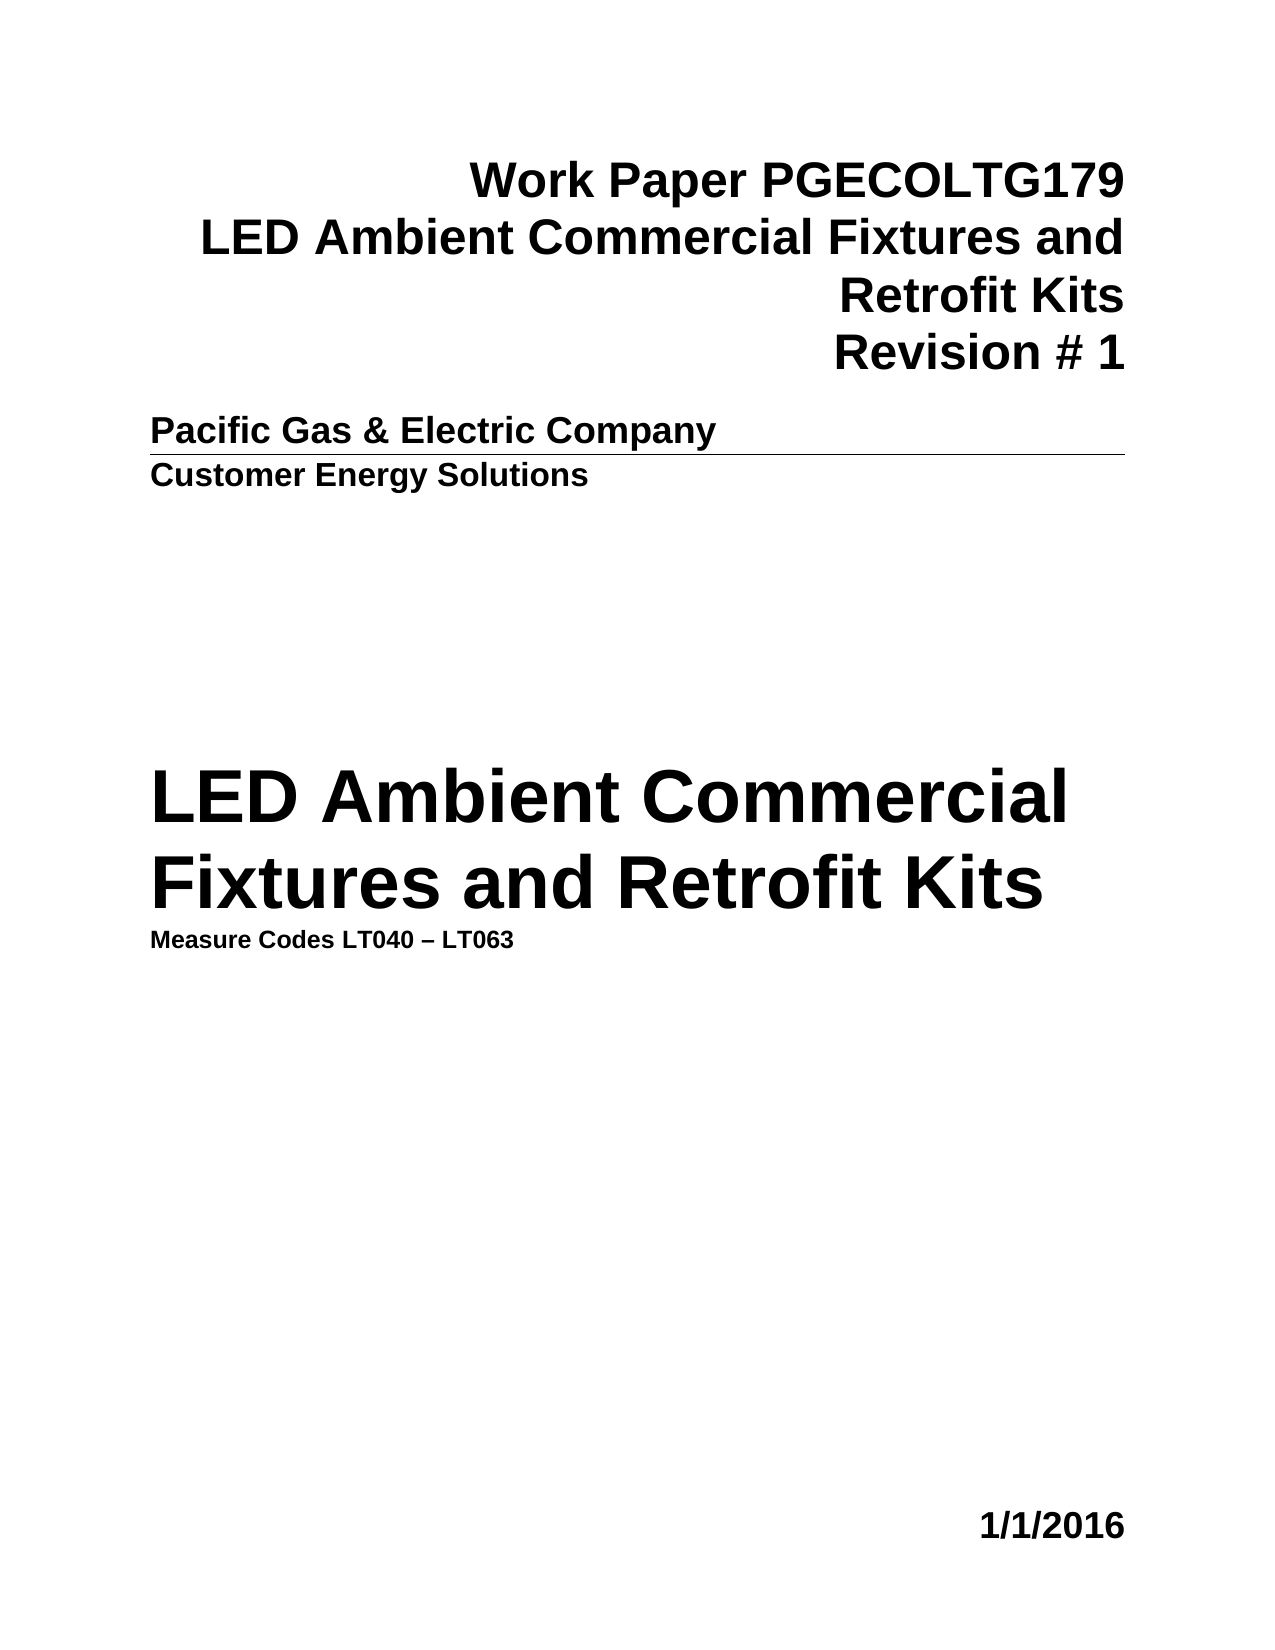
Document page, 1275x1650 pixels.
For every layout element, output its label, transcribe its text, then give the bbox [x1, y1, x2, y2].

text LED Ambient Commercial Fixtures and Retrofit Kits [150, 752, 1200, 925]
text Work Paper PGECOLTG179 [150, 150, 1125, 207]
text Measure Codes LT040 – LT063 [150, 925, 1200, 953]
text Pacific Gas & Electric Company [150, 409, 1125, 454]
text Revision # 1 [150, 322, 1125, 380]
text LED Ambient Commercial Fixtures and Retrofit Kits [150, 207, 1125, 322]
text Customer Energy Solutions [150, 455, 1125, 493]
